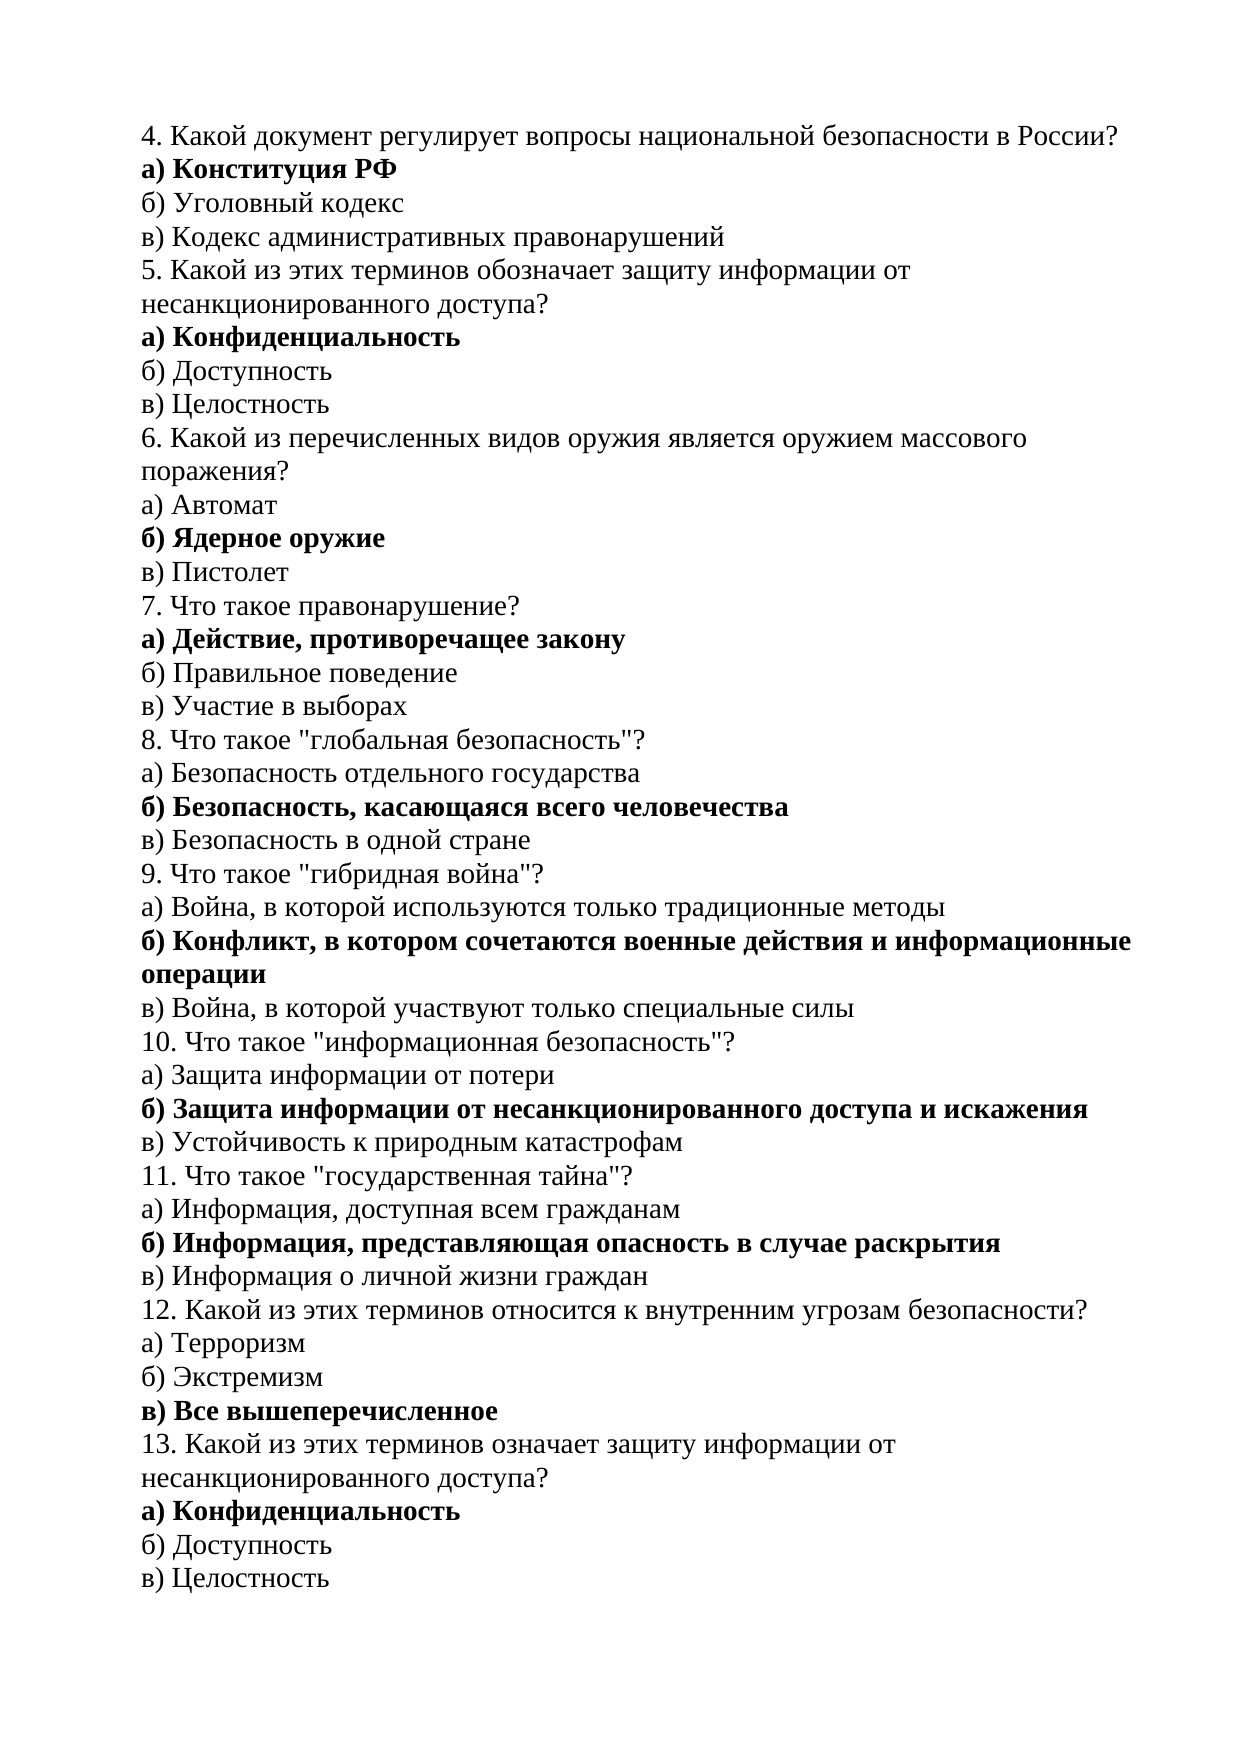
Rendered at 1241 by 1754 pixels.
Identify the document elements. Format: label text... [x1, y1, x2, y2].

text б) Уголовный кодекс [141, 185, 1152, 219]
text а) Информация, доступная всем гражданам [141, 1191, 1152, 1225]
text б) Защита информации от несанкционированного доступа и искажения [141, 1091, 1152, 1124]
text а) Автомат [141, 487, 1152, 521]
text б) Конфликт, в котором сочетаются военные действия и информационные операции [141, 923, 1152, 990]
text 8. Что такое "глобальная безопасность"? [141, 722, 1152, 755]
text б) Информация, представляющая опасность в случае раскрытия [141, 1225, 1152, 1258]
text в) Безопасность в одной стране [141, 822, 1152, 856]
text 12. Какой из этих терминов относится к внутренним угрозам безопасности? [141, 1292, 1152, 1326]
text б) Доступность [141, 1527, 1152, 1560]
text в) Целостность [141, 1560, 1152, 1594]
text 13. Какой из этих терминов означает защиту информации от несанкционированного доступа? [141, 1426, 1152, 1493]
text в) Информация о личной жизни граждан [141, 1258, 1152, 1292]
text в) Пистолет [141, 554, 1152, 588]
text в) Война, в которой участвуют только специальные силы [141, 990, 1152, 1024]
text а) Действие, противоречащее закону [141, 621, 1152, 655]
text а) Терроризм [141, 1326, 1152, 1359]
text а) Конфиденциальность [141, 319, 1152, 353]
text а) Война, в которой используются только традиционные методы [141, 889, 1152, 923]
text в) Кодекс административных правонарушений [141, 219, 1152, 252]
text в) Все вышеперечисленное [141, 1393, 1152, 1426]
text б) Правильное поведение [141, 655, 1152, 688]
text в) Участие в выборах [141, 688, 1152, 722]
text 11. Что такое "государственная тайна"? [141, 1158, 1152, 1191]
text 5. Какой из этих терминов обозначает защиту информации от несанкционированного доступа? [141, 252, 1152, 319]
text в) Целостность [141, 386, 1152, 420]
text а) Конфиденциальность [141, 1493, 1152, 1527]
text в) Устойчивость к природным катастрофам [141, 1124, 1152, 1158]
text б) Ядерное оружие [141, 521, 1152, 554]
text 6. Какой из перечисленных видов оружия является оружием массового поражения? [141, 420, 1152, 487]
text б) Доступность [141, 353, 1152, 386]
text 7. Что такое правонарушение? [141, 588, 1152, 621]
text 4. Какой документ регулирует вопросы национальной безопасности в России? [141, 118, 1152, 152]
text 10. Что такое "информационная безопасность"? [141, 1024, 1152, 1057]
text а) Безопасность отдельного государства [141, 755, 1152, 789]
text а) Защита информации от потери [141, 1057, 1152, 1091]
text б) Экстремизм [141, 1359, 1152, 1393]
text 9. Что такое "гибридная война"? [141, 856, 1152, 889]
text б) Безопасность, касающаяся всего человечества [141, 789, 1152, 822]
text а) Конституция РФ [141, 152, 1152, 185]
